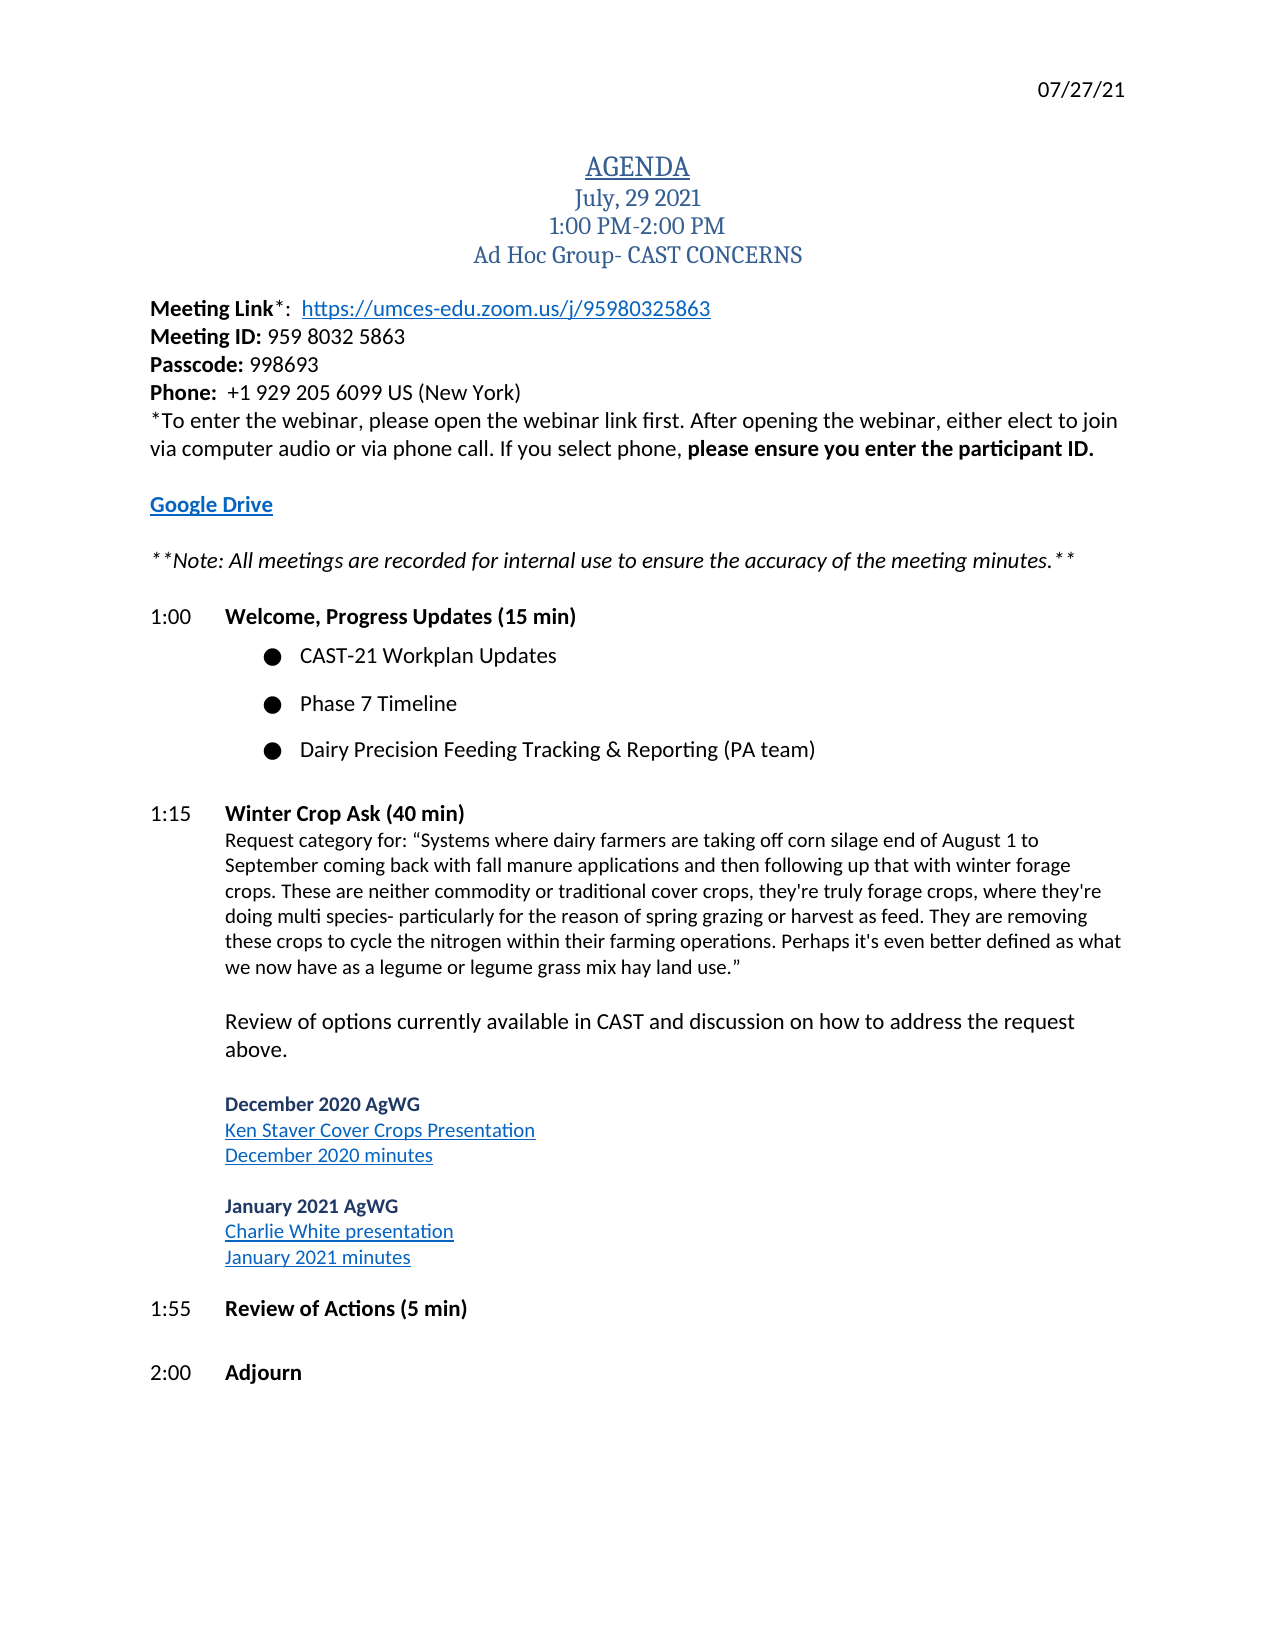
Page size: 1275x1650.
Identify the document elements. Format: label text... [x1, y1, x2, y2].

text December 2020 AgWG [225, 1092, 1125, 1117]
text Ken Staver Cover Crops Presentation [187, 1117, 1125, 1142]
text December 2020 minutes [187, 1142, 1125, 1168]
text 1:00 PM-2:00 PM [150, 212, 1125, 241]
text Google Drive [150, 490, 1125, 518]
text January 2021 minutes [187, 1244, 1125, 1269]
text Meeting ID: 959 8032 5863 [150, 322, 1125, 350]
text Meeting Link*: https://umces-edu.zoom.us/j/95980325863 [150, 294, 1125, 322]
text 1:15 Winter Crop Ask (40 min) [150, 799, 1125, 827]
text 1:00 Welcome, Progress Updates (15 min) [150, 602, 1125, 630]
text 1:55 Review of Actions (5 min) [150, 1294, 1125, 1322]
text 2:00 Adjourn [150, 1358, 1125, 1386]
text Request category for: “Systems where dairy farmers are taking off corn silage end of August 1 to September coming back with fall manure applications and then following up that with winter forage crops. These are neither commodity or traditional cover crops, they're truly forage crops, where they're doing multi species- particularly for the reason of spring grazing or harvest as feed. They are removing these crops to cycle the nitrogen within their farming operations. Perhaps it's even better defined as what we now have as a legume or legume grass mix hay land use.” [225, 827, 1125, 979]
text **Note: All meetings are recorded for internal use to ensure the accuracy of the meeting minutes.** [150, 546, 1125, 574]
list Phase 7 Timeline [262, 677, 1125, 724]
text Phone: +1 929 205 6099 US (New York) [150, 378, 1125, 406]
text Charlie White presentation [187, 1219, 1125, 1244]
text Review of options currently available in CAST and discussion on how to address the request above. [225, 1007, 1125, 1063]
text July, 29 2021 [150, 183, 1125, 212]
list Dairy Precision Feeding Tracking & Reporting (PA team) [262, 724, 1125, 771]
text Ad Hoc Group- CAST CONCERNS [150, 241, 1125, 270]
text AGENDA [150, 150, 1125, 183]
text Passcode: 998693 [150, 350, 1125, 378]
text *To enter the webinar, please open the webinar link first. After opening the webinar, either elect to join via computer audio or via phone call. If you select phone, please ensure you enter the participant ID. [150, 406, 1125, 462]
list CAST-21 Workplan Updates [262, 630, 1125, 677]
text January 2021 AgWG [187, 1193, 1125, 1219]
